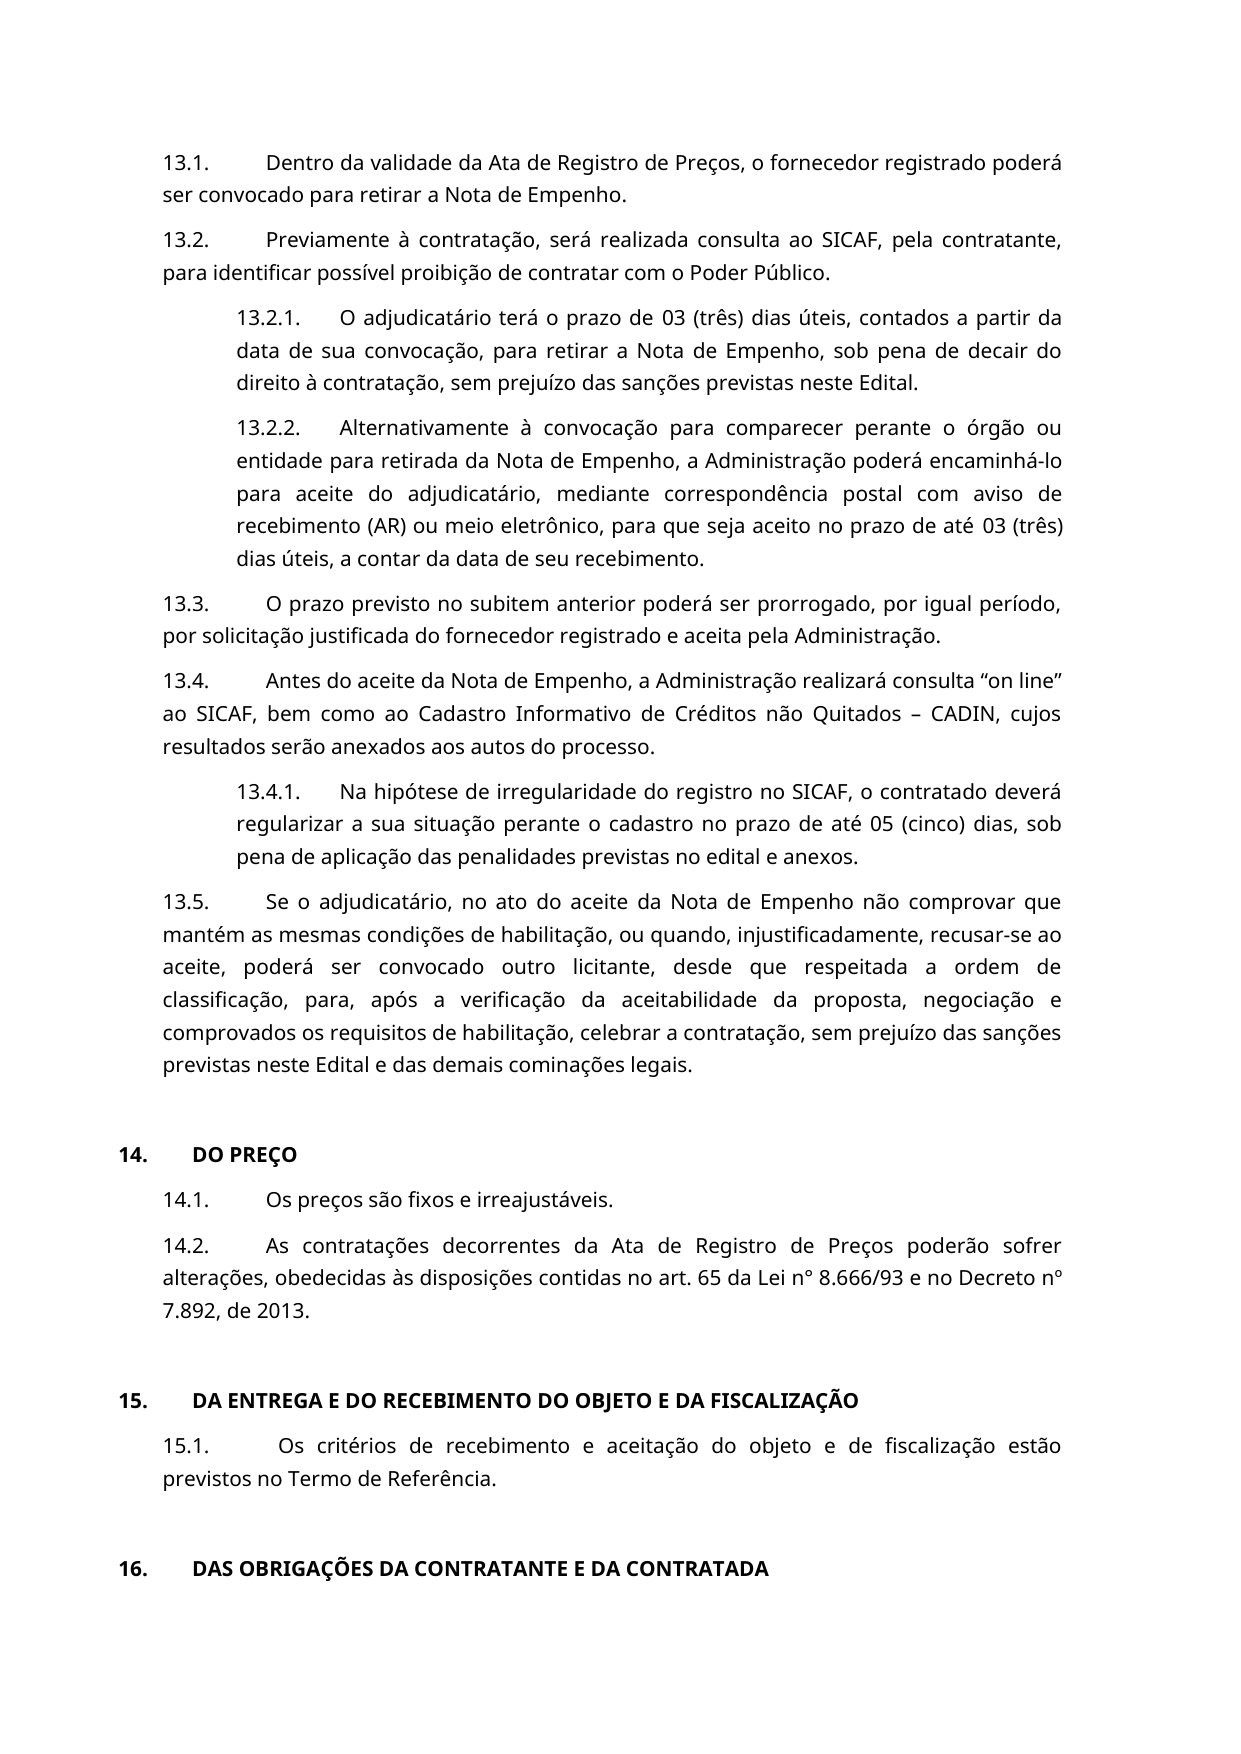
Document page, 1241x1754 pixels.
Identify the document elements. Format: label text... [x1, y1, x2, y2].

list Antes do aceite da Nota de Empenho, a Administração realizará consulta “on line” ao SICAF, bem como ao Cadastro Informativo de Créditos não Quitados – CADIN, cujos resultados serão anexados aos autos do processo. [162, 667, 1063, 760]
list Os preços são fixos e irreajustáveis. [162, 1186, 1063, 1214]
list DA ENTREGA E DO RECEBIMENTO DO OBJETO E DA FISCALIZAÇÃO [118, 1386, 1063, 1414]
list O adjudicatário terá o prazo de 03 (três) dias úteis, contados a partir da data de sua convocação, para retirar a Nota de Empenho, sob pena de decair do direito à contratação, sem prejuízo das sanções previstas neste Edital. [236, 303, 1063, 397]
list As contratações decorrentes da Ata de Registro de Preços poderão sofrer alterações, obedecidas às disposições contidas no art. 65 da Lei n° 8.666/93 e no Decreto nº 7.892, de 2013. [162, 1231, 1063, 1324]
list Os critérios de recebimento e aceitação do objeto e de fiscalização estão previstos no Termo de Referência. [162, 1431, 1063, 1492]
list Dentro da validade da Ata de Registro de Preços, o fornecedor registrado poderá ser convocado para retirar a Nota de Empenho. [162, 148, 1063, 209]
list DAS OBRIGAÇÕES DA CONTRATANTE E DA CONTRATADA [118, 1554, 1063, 1582]
list Previamente à contratação, será realizada consulta ao SICAF, pela contratante, para identificar possível proibição de contratar com o Poder Público. [162, 225, 1063, 286]
list Na hipótese de irregularidade do registro no SICAF, o contratado deverá regularizar a sua situação perante o cadastro no prazo de até 05 (cinco) dias, sob pena de aplicação das penalidades previstas no edital e anexos. [236, 777, 1063, 871]
list DO PREÇO [118, 1141, 1063, 1169]
list Alternativamente à convocação para comparecer perante o órgão ou entidade para retirada da Nota de Empenho, a Administração poderá encaminhá-lo para aceite do adjudicatário, mediante correspondência postal com aviso de recebimento (AR) ou meio eletrônico, para que seja aceito no prazo de até 03 (três) dias úteis, a contar da data de seu recebimento. [236, 413, 1063, 572]
list O prazo previsto no subitem anterior poderá ser prorrogado, por igual período, por solicitação justificada do fornecedor registrado e aceita pela Administração. [162, 589, 1063, 650]
list Se o adjudicatário, no ato do aceite da Nota de Empenho não comprovar que mantém as mesmas condições de habilitação, ou quando, injustificadamente, recusar-se ao aceite, poderá ser convocado outro licitante, desde que respeitada a ordem de classificação, para, após a verificação da aceitabilidade da proposta, negociação e comprovados os requisitos de habilitação, celebrar a contratação, sem prejuízo das sanções previstas neste Edital e das demais cominações legais. [162, 887, 1063, 1079]
